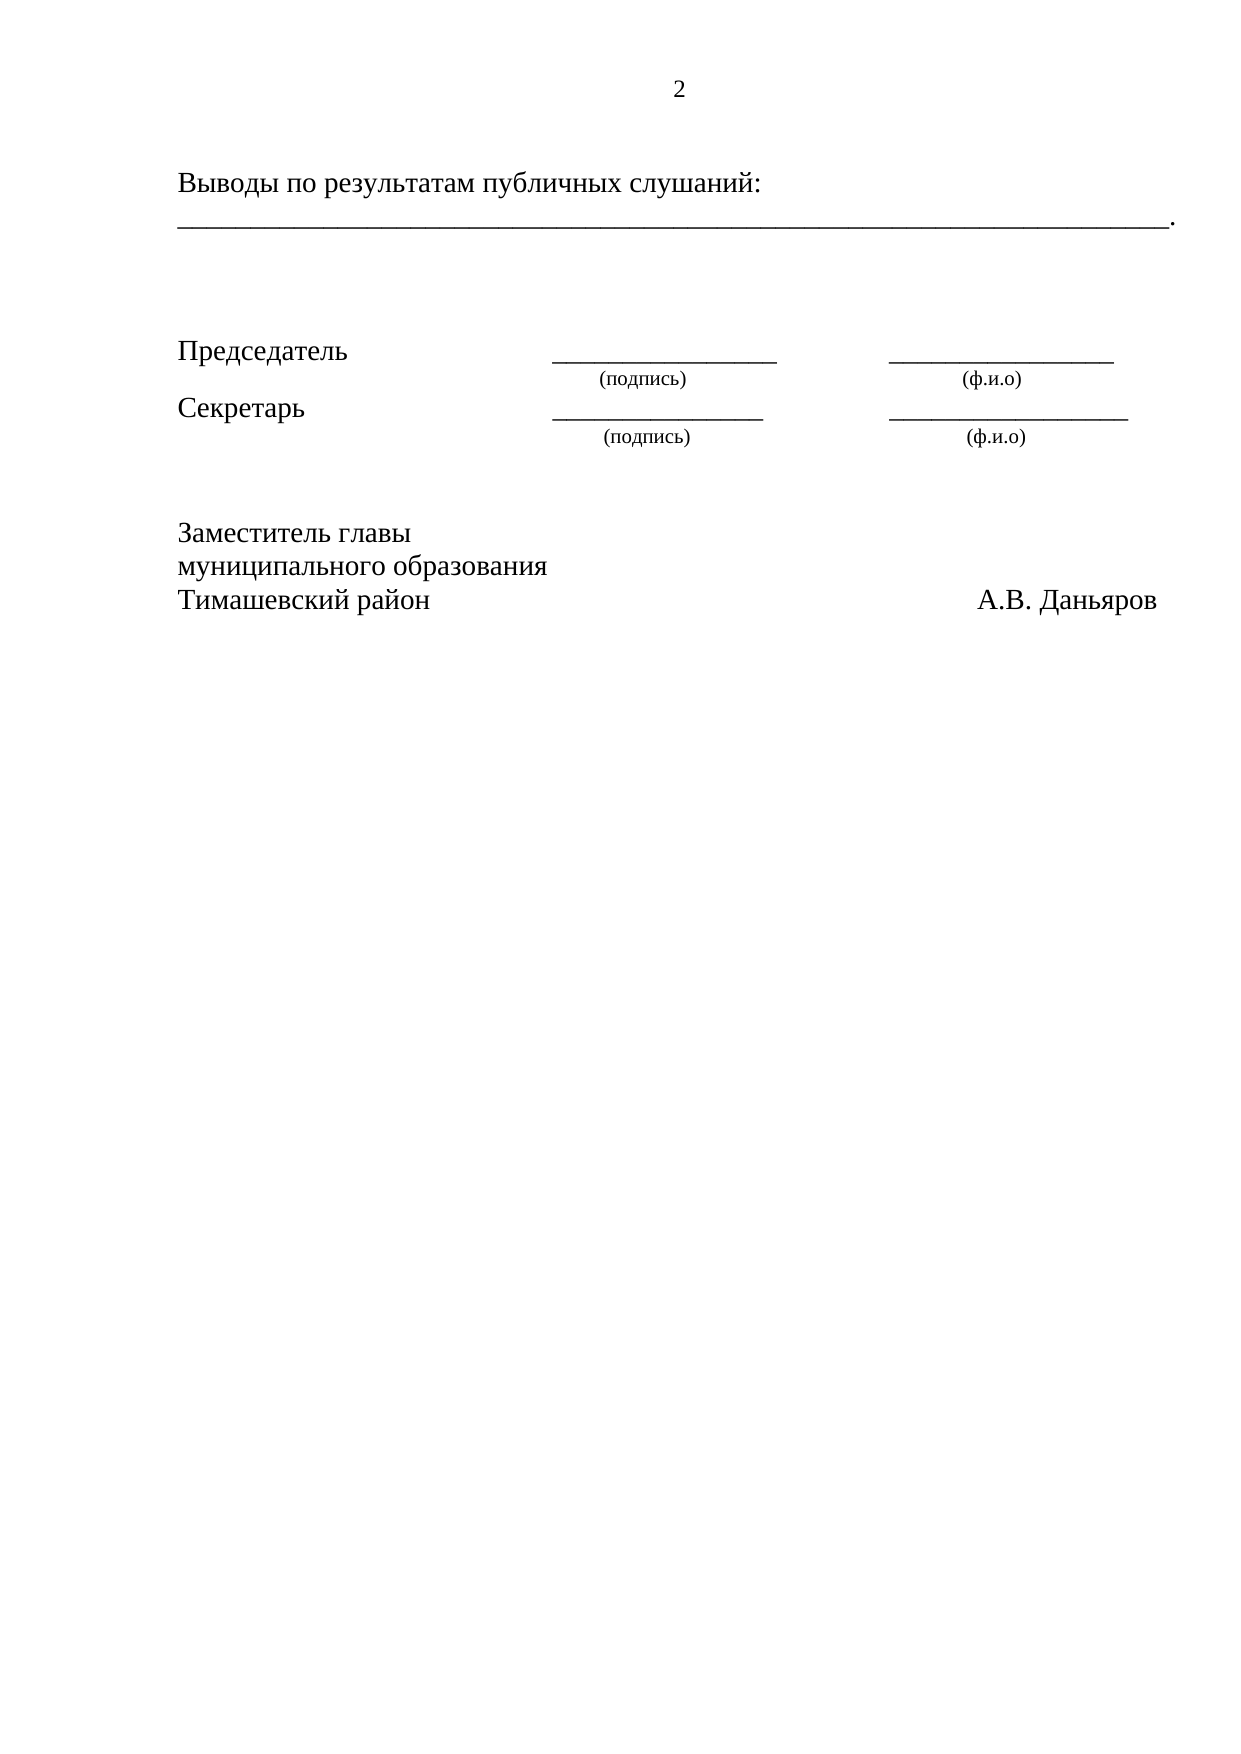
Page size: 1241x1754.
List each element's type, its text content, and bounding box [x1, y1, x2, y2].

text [177, 198, 1181, 232]
text Тимашевский район А.В. Даньяров [177, 582, 1181, 616]
text (подпись) (ф.и.о) [177, 366, 1181, 390]
text Председатель ________________ ________________ [177, 333, 1181, 366]
text Секретарь _______________ _________________ [177, 390, 1181, 424]
text Заместитель главы [177, 515, 1181, 548]
text муниципального образования [177, 548, 1181, 582]
text (подпись) (ф.и.о) [177, 424, 1181, 448]
text Выводы по результатам публичных слушаний: [177, 165, 1181, 198]
